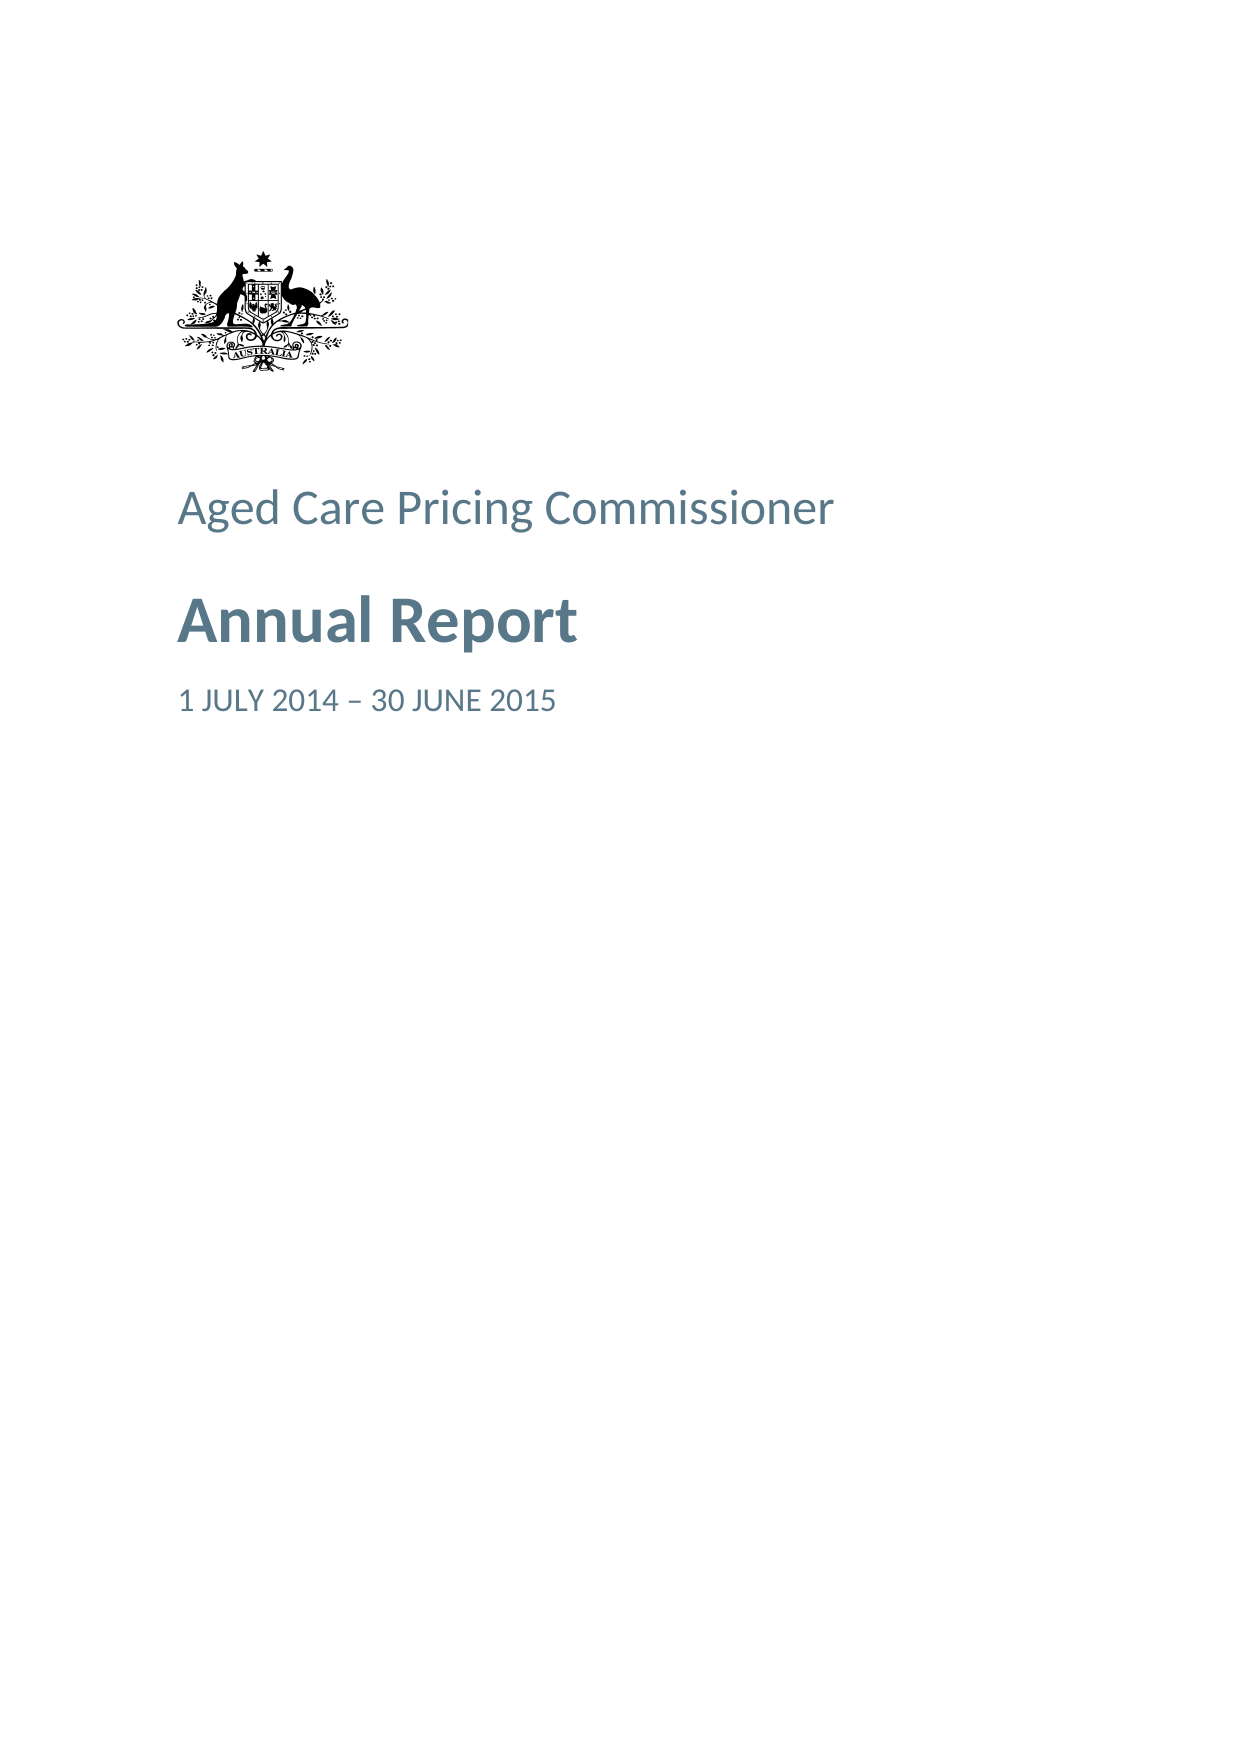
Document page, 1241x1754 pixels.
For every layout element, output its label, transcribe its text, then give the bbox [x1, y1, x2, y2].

subtitle Aged Care Pricing Commissioner Annual Report 1 JULY 2014 – 30 JUNE 2015 [177, 476, 1063, 720]
picture [177, 251, 349, 372]
